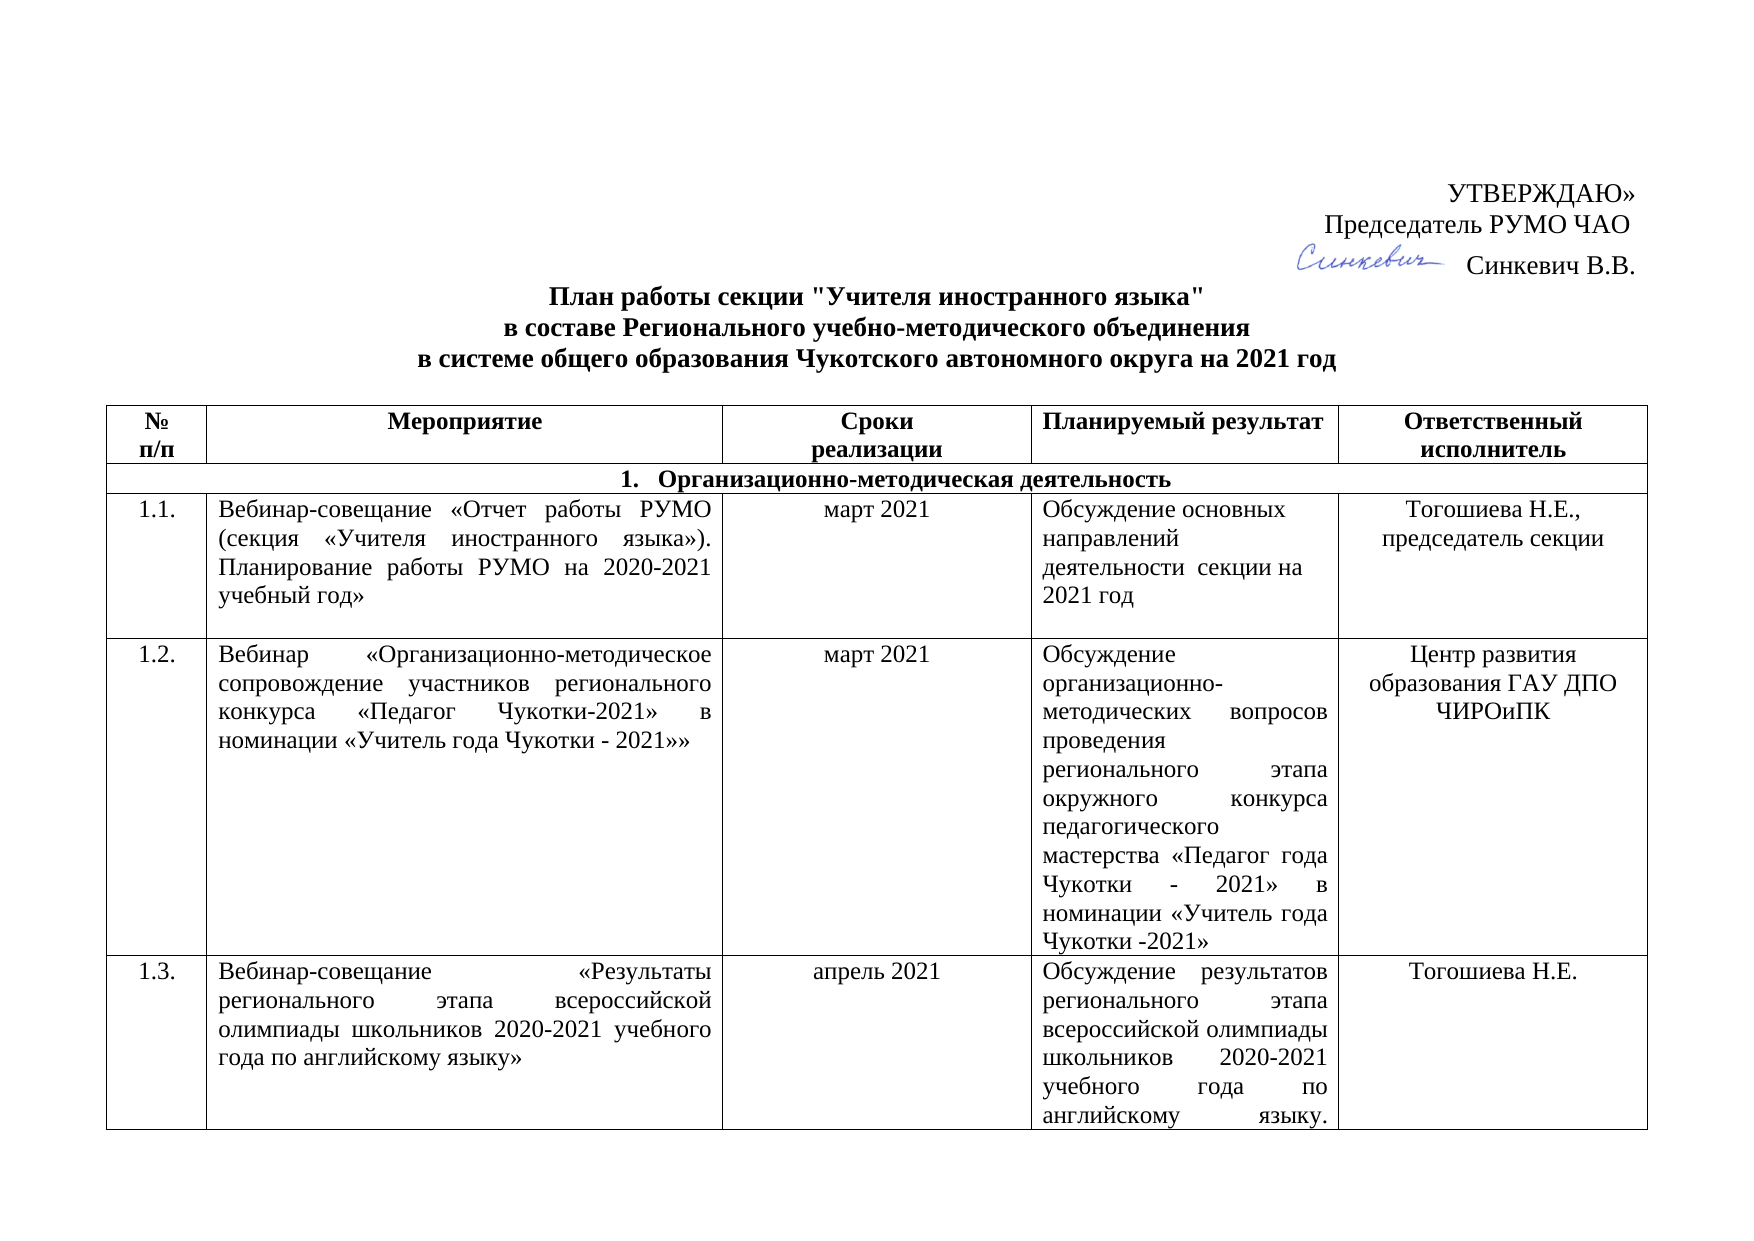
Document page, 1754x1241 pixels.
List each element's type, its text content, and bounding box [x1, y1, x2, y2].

table_header Ответственный исполнитель [1339, 406, 1647, 463]
table_cell 1.3. [107, 956, 206, 1129]
text в системе общего образования Чукотского автономного округа на 2021 год [118, 342, 1636, 374]
table_cell Тогошиева Н.Е. [1339, 956, 1647, 1129]
table_cell март 2021 [723, 494, 1031, 638]
table_cell 1.1. [107, 494, 206, 638]
table_cell Центр развития образования ГАУ ДПО ЧИРОиПК [1339, 639, 1647, 955]
table_cell апрель 2021 [723, 956, 1031, 1129]
table_header Планируемый результат [1032, 406, 1338, 463]
table_cell Вебинар «Организационно-методическое сопровождение участников регионального конкурса «Педагог Чукотки-2021» в номинации «Учитель года Чукотки - 2021»» [207, 639, 722, 955]
text План работы секции "Учителя иностранного языка" [118, 280, 1636, 311]
table_cell март 2021 [723, 639, 1031, 955]
table_cell Вебинар-совещание «Отчет работы РУМО (секция «Учителя иностранного языка»). Планирование работы РУМО на 2020-2021 учебный год» [207, 494, 722, 638]
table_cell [1032, 956, 1338, 1129]
table_cell 1.2. [107, 639, 206, 955]
text УТВЕРЖДАЮ» [118, 177, 1636, 208]
table_header № п/п [107, 406, 206, 463]
table_cell Обсуждение основных направлений деятельности секции на 2021 год [1032, 494, 1338, 638]
table_header Мероприятие [207, 406, 722, 463]
table_cell Организационно-методическая деятельность [107, 464, 1647, 493]
text Синкевич В.В. [118, 239, 1636, 280]
table_cell Обсуждение организационно-методических вопросов проведения регионального этапа окружного конкурса педагогического мастерства «Педагог года Чукотки - 2021» в номинации «Учитель года Чукотки -2021» [1032, 639, 1338, 955]
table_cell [207, 956, 722, 1129]
text в составе Регионального учебно-методического объединения [118, 311, 1636, 342]
text Председатель РУМО ЧАО [118, 208, 1636, 239]
table_header Сроки реализации [723, 406, 1031, 463]
table_cell Тогошиева Н.Е., председатель секции [1339, 494, 1647, 638]
picture [1293, 239, 1447, 275]
